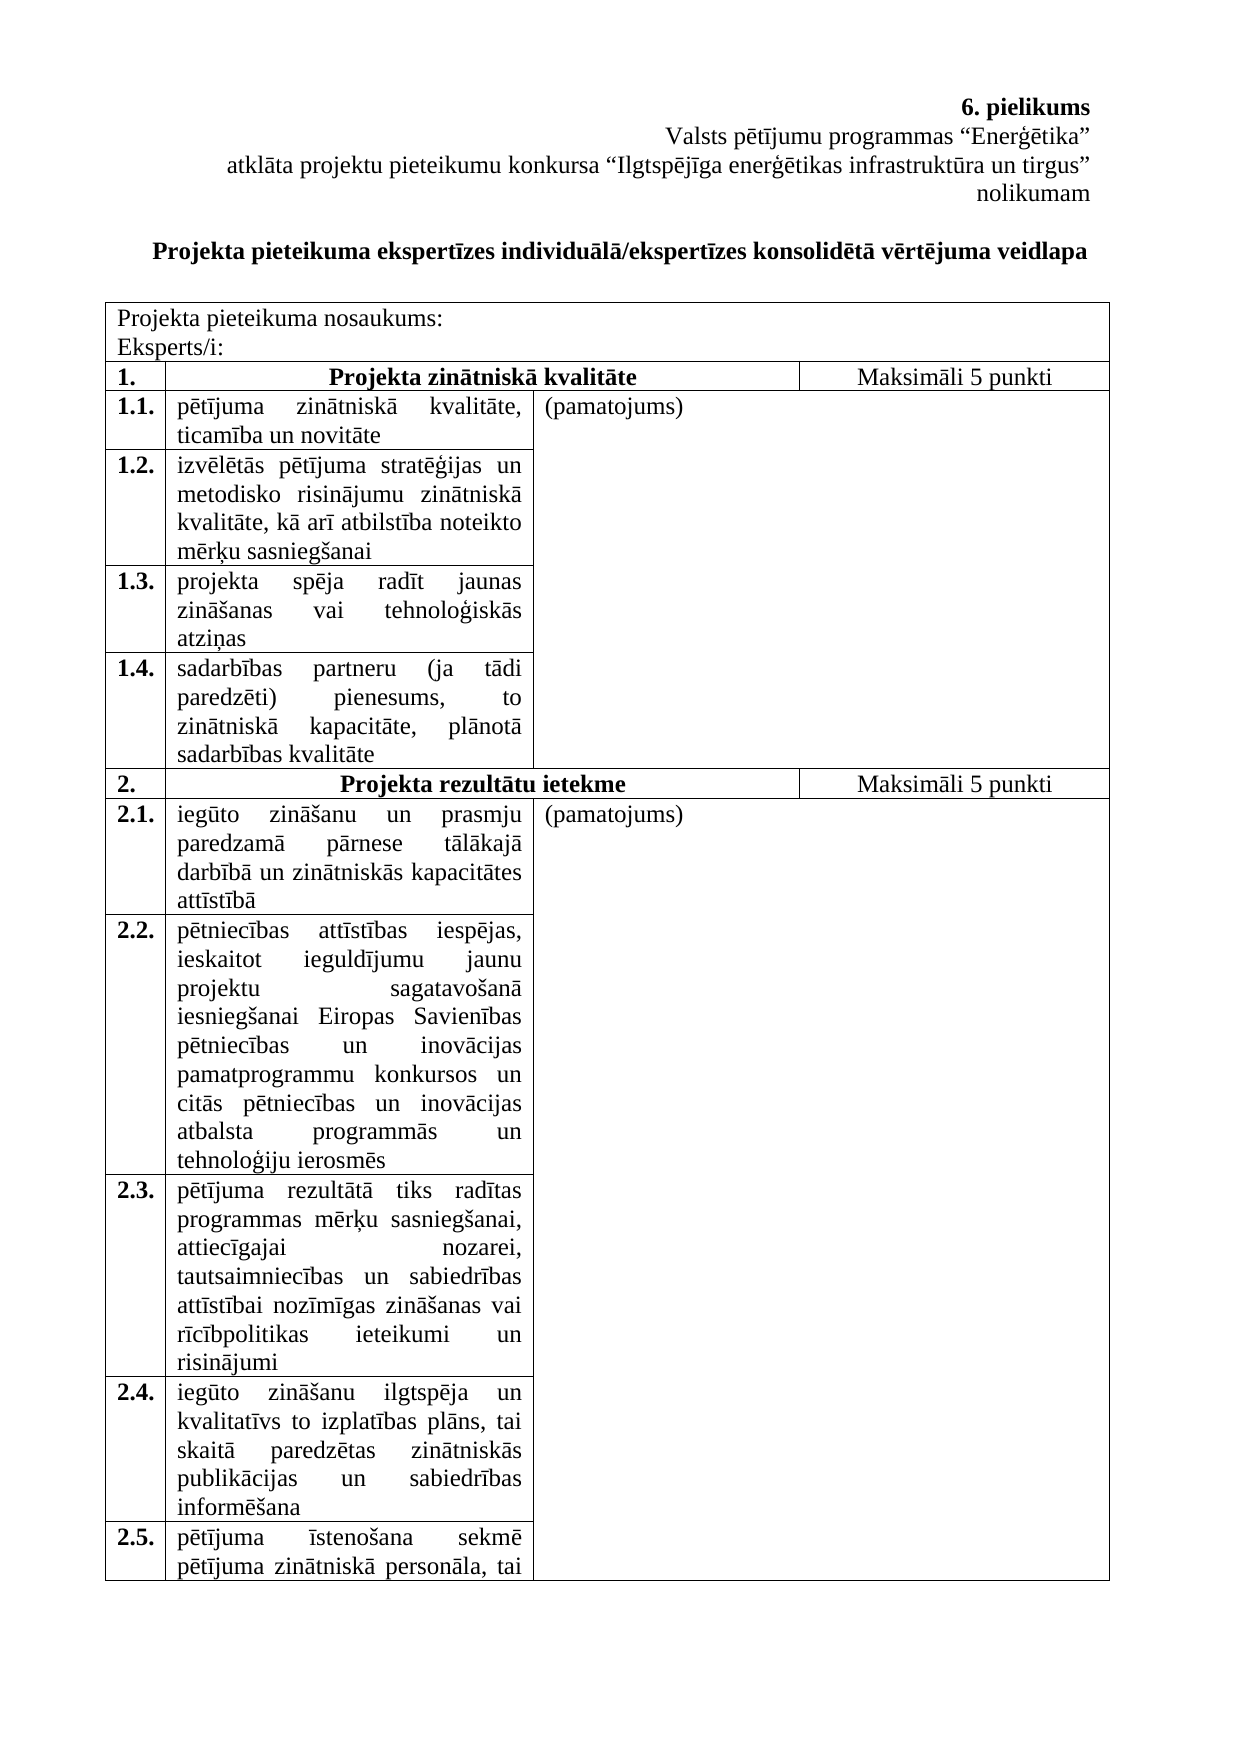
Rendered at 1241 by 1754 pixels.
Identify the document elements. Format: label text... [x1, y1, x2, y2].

table_cell 2.1. [106, 799, 165, 914]
table_cell projekta spēja radīt jaunas zināšanas vai tehnoloģiskās atziņas [166, 566, 533, 652]
table_cell 1.2. [106, 450, 165, 565]
table_cell izvēlētās pētījuma stratēģijas un metodisko risinājumu zinātniskā kvalitāte, kā arī atbilstība noteikto mērķu sasniegšanai [166, 450, 533, 565]
table_cell 1.3. [106, 566, 165, 652]
table_cell 1.4. [106, 653, 165, 768]
table_cell pētījuma rezultātā tiks radītas programmas mērķu sasniegšanai, attiecīgajai nozarei, tautsaimniecības un sabiedrības attīstībai nozīmīgas zināšanas vai rīcībpolitikas ieteikumi un risinājumi [166, 1175, 533, 1376]
table_cell Projekta zinātniskā kvalitāte [166, 362, 799, 390]
table_cell pētniecības attīstības iespējas, ieskaitot ieguldījumu jaunu projektu sagatavošanā iesniegšanai Eiropas Savienības pētniecības un inovācijas pamatprogrammu konkursos un citās pētniecības un inovācijas atbalsta programmās un tehnoloģiju ierosmēs [166, 915, 533, 1174]
table_cell 1. [106, 362, 165, 390]
table_cell 1.1. [106, 391, 165, 449]
table_cell 2.2. [106, 915, 165, 1174]
text atklāta projektu pieteikumu konkursa “Ilgtspējīga enerģētikas infrastruktūra un tirgus” nolikumam [150, 150, 1090, 207]
table_header Projekta pieteikuma nosaukums: Eksperts/i: [106, 303, 1109, 361]
table_cell 2. [106, 769, 165, 798]
table_cell Maksimāli 5 punkti [800, 769, 1109, 798]
table_cell iegūto zināšanu ilgtspēja un kvalitatīvs to izplatības plāns, tai skaitā paredzētas zinātniskās publikācijas un sabiedrības informēšana [166, 1377, 533, 1521]
table_cell Projekta rezultātu ietekme [166, 769, 799, 798]
table_cell sadarbības partneru (ja tādi paredzēti) pienesums, to zinātniskā kapacitāte, plānotā sadarbības kvalitāte [166, 653, 533, 768]
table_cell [166, 1522, 533, 1579]
table_cell 2.4. [106, 1377, 165, 1521]
table_cell iegūto zināšanu un prasmju paredzamā pārnese tālākajā darbībā un zinātniskās kapacitātes attīstībā [166, 799, 533, 914]
text 6. pielikums [150, 92, 1090, 121]
table_cell 2.5. [106, 1522, 165, 1579]
table_cell (pamatojums) [534, 391, 1109, 768]
table_cell Maksimāli 5 punkti [800, 362, 1109, 390]
text Projekta pieteikuma ekspertīzes individuālā/ekspertīzes konsolidētā vērtējuma veidlapa [150, 236, 1090, 265]
table_cell 2.3. [106, 1175, 165, 1376]
text Valsts pētījumu programmas “Enerģētika” [150, 121, 1090, 150]
table_cell pētījuma zinātniskā kvalitāte, ticamība un novitāte [166, 391, 533, 449]
table_cell (pamatojums) [534, 799, 1109, 1579]
